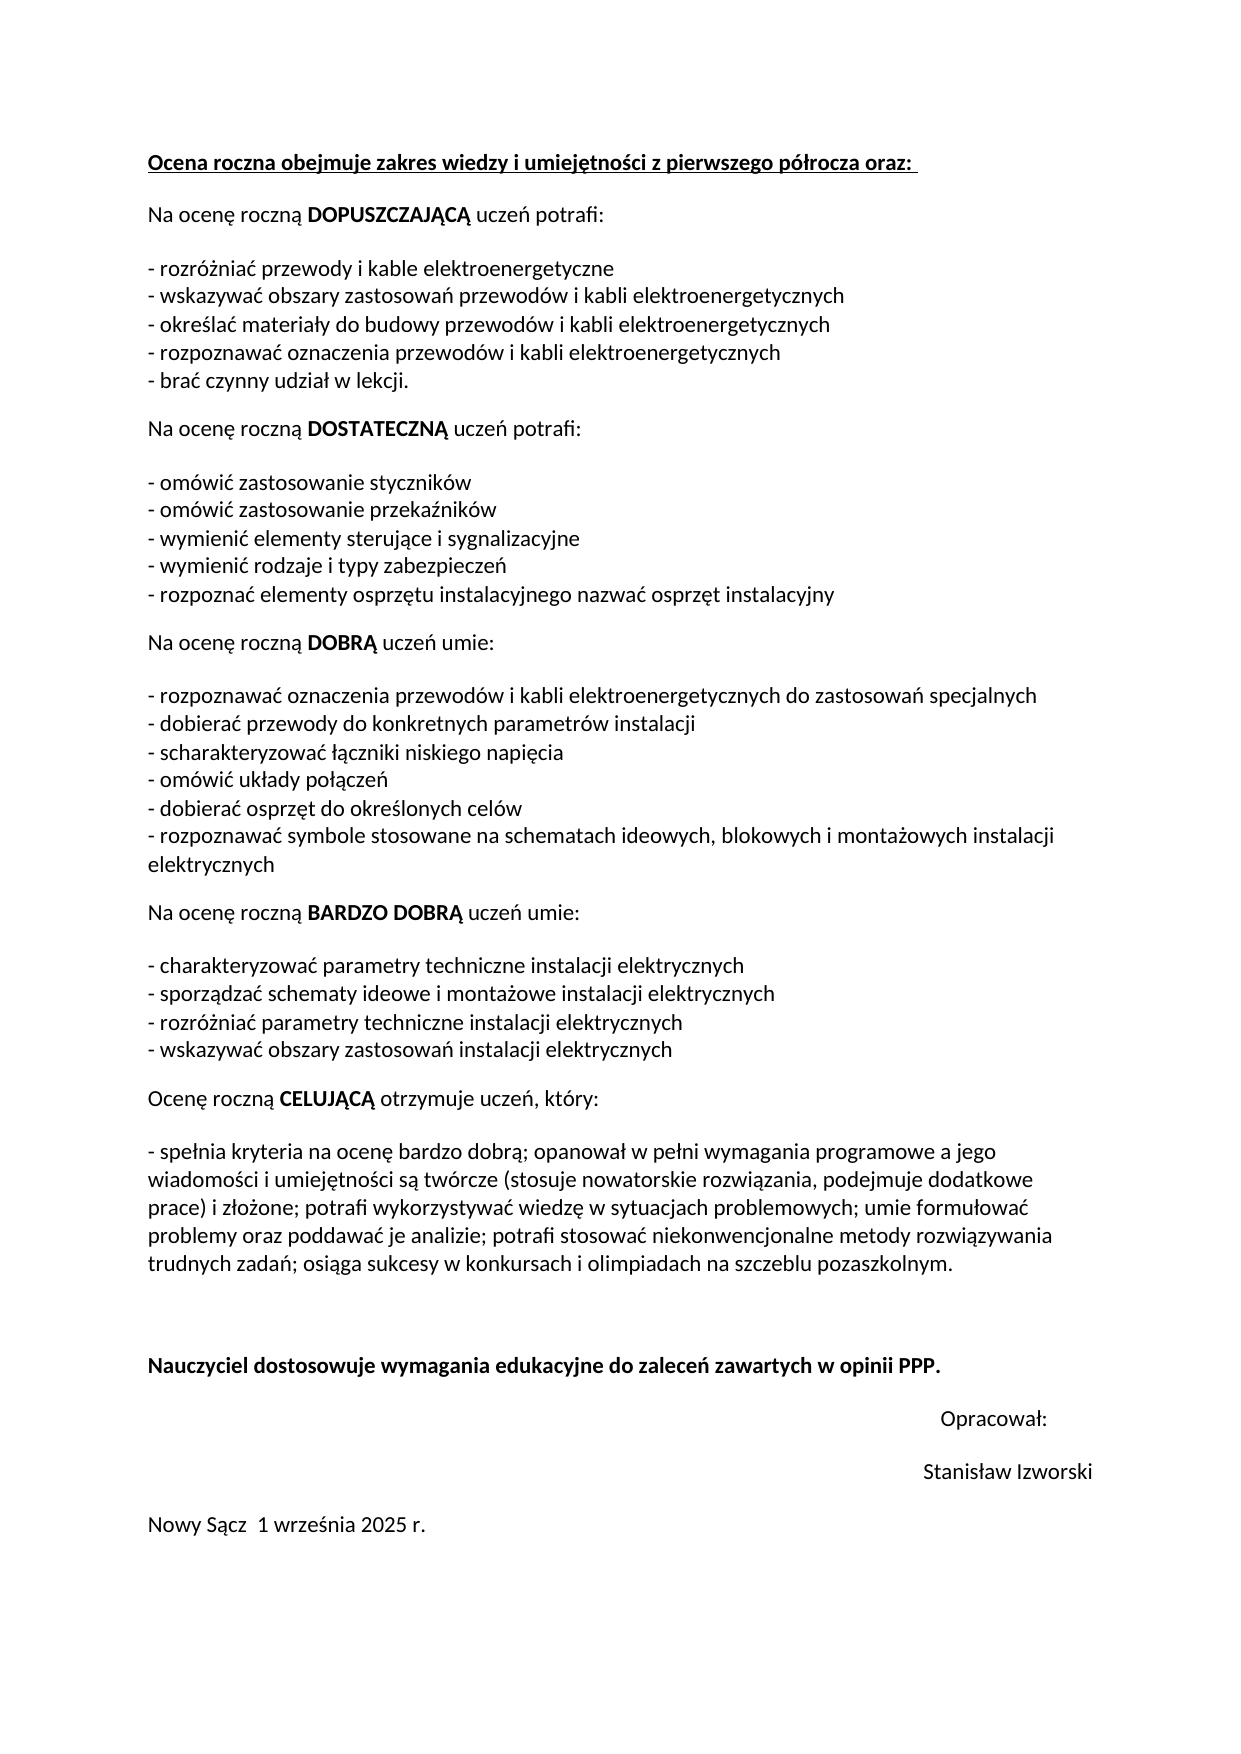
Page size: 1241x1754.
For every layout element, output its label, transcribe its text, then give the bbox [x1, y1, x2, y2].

text - rozróżniać przewody i kable elektroenergetyczne - wskazywać obszary zastosowań przewodów i kabli elektroenergetycznych - określać materiały do budowy przewodów i kabli elektroenergetycznych - rozpoznawać oznaczenia przewodów i kabli elektroenergetycznych - brać czynny udział w lekcji. [148, 254, 1093, 394]
text - charakteryzować parametry techniczne instalacji elektrycznych - sporządzać schematy ideowe i montażowe instalacji elektrycznych - rozróżniać parametry techniczne instalacji elektrycznych - wskazywać obszary zastosowań instalacji elektrycznych [148, 952, 1093, 1064]
text Na ocenę roczną DOSTATECZNĄ uczeń potrafi: [148, 414, 1093, 443]
text - omówić zastosowanie styczników - omówić zastosowanie przekaźników - wymienić elementy sterujące i sygnalizacyjne - wymienić rodzaje i typy zabezpieczeń - rozpoznać elementy osprzętu instalacyjnego nazwać osprzęt instalacyjny [148, 468, 1093, 608]
text Opracował: [148, 1404, 1093, 1432]
text - spełnia kryteria na ocenę bardzo dobrą; opanował w pełni wymagania programowe a jego wiadomości i umiejętności są twórcze (stosuje nowatorskie rozwiązania, podejmuje dodatkowe prace) i złożone; potrafi wykorzystywać wiedzę w sytuacjach problemowych; umie formułować problemy oraz poddawać je analizie; potrafi stosować niekonwencjonalne metody rozwiązywania trudnych zadań; osiąga sukcesy w konkursach i olimpiadach na szczeblu pozaszkolnym. [148, 1137, 1093, 1278]
text Nauczyciel dostosowuje wymagania edukacyjne do zaleceń zawartych w opinii PPP. [148, 1351, 1093, 1379]
text Ocenę roczną CELUJĄCĄ otrzymuje uczeń, który: [148, 1084, 1093, 1112]
text - rozpoznawać oznaczenia przewodów i kabli elektroenergetycznych do zastosowań specjalnych - dobierać przewody do konkretnych parametrów instalacji - scharakteryzować łączniki niskiego napięcia - omówić układy połączeń - dobierać osprzęt do określonych celów - rozpoznawać symbole stosowane na schematach ideowych, blokowych i montażowych instalacji elektrycznych [148, 682, 1093, 878]
text Na ocenę roczną DOBRĄ uczeń umie: [148, 628, 1093, 657]
text Na ocenę roczną BARDZO DOBRĄ uczeń umie: [148, 898, 1093, 927]
text Ocena roczna obejmuje zakres wiedzy i umiejętności z pierwszego półrocza oraz: [148, 148, 1093, 176]
text Stanisław Izworski [148, 1457, 1093, 1486]
text Nowy Sącz 1 września 2025 r. [148, 1511, 1093, 1538]
text Na ocenę roczną DOPUSZCZAJĄCĄ uczeń potrafi: [148, 201, 1093, 229]
